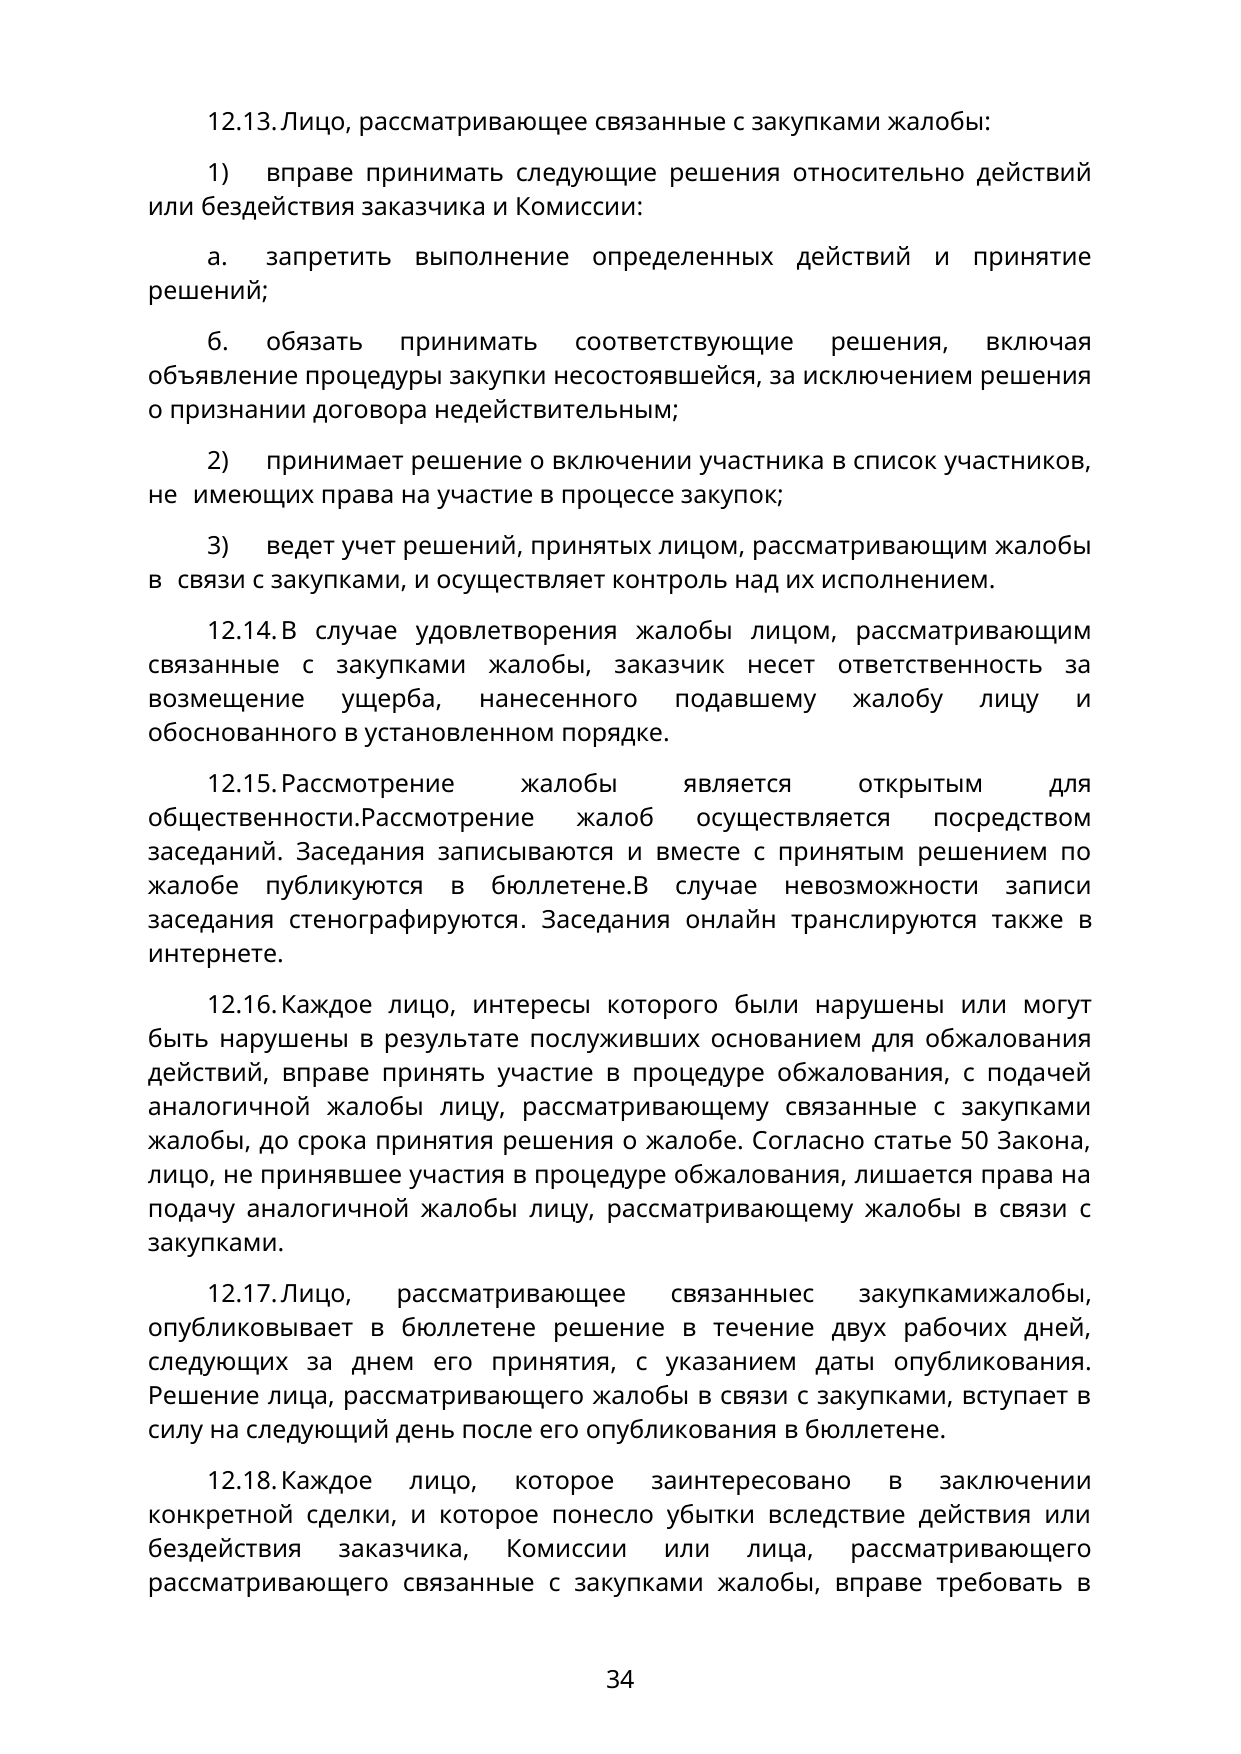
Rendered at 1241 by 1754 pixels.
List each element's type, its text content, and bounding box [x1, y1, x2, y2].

text 2) принимает решение о включении участника в список участников, не имеющих права на участие в процессе закупок; [148, 443, 1092, 511]
text 1) вправе принимать следующие решения относительно действий или бездействия заказчика и Комиссии: [148, 154, 1092, 222]
text 12.14. В случае удовлетворения жалобы лицом, рассматривающим связанные с закупками жалобы, заказчик несет ответственность за возмещение ущерба, нанесенного подавшему жалобу лицу и обоснованного в установленном порядке. [148, 613, 1092, 749]
text 12.15. Рассмотрение жалобы является открытым для общественности.Рассмотрение жалоб осуществляется посредством заседаний. Заседания записываются и вместе с принятым решением по жалобе публикуются в бюллетене.В случае невозможности записи заседания стенографируются. Заседания онлайн транслируются также в интернете. [148, 766, 1092, 970]
text а. запретить выполнение определенных действий и принятие решений; [148, 239, 1092, 307]
text 12.13. Лицо, рассматривающее связанные с закупками жалобы: [148, 103, 1092, 137]
text 3) ведет учет решений, принятых лицом, рассматривающим жалобы в связи с закупками, и осуществляет контроль над их исполнением. [148, 528, 1092, 596]
text 12.17. Лицо, рассматривающее связанныес закупкамижалобы, опубликовывает в бюллетене решение в течение двух рабочих дней, следующих за днем его принятия, с указанием даты опубликования. Решение лица, рассматривающего жалобы в связи с закупками, вступает в силу на следующий день после его опубликования в бюллетене. [148, 1276, 1092, 1446]
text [148, 1463, 1092, 1599]
text 12.16. Каждое лицо, интересы которого были нарушены или могут быть нарушены в результате послуживших основанием для обжалования действий, вправе принять участие в процедуре обжалования, с подачей аналогичной жалобы лицу, рассматривающему связанные с закупками жалобы, до срока принятия решения о жалобе. Согласно статье 50 Закона, лицо, не принявшее участия в процедуре обжалования, лишается права на подачу аналогичной жалобы лицу, рассматривающему жалобы в связи с закупками. [148, 987, 1092, 1259]
text б. обязать принимать соответствующие решения, включая объявление процедуры закупки несостоявшейся, за исключением решения о признании договора недействительным; [148, 324, 1092, 426]
